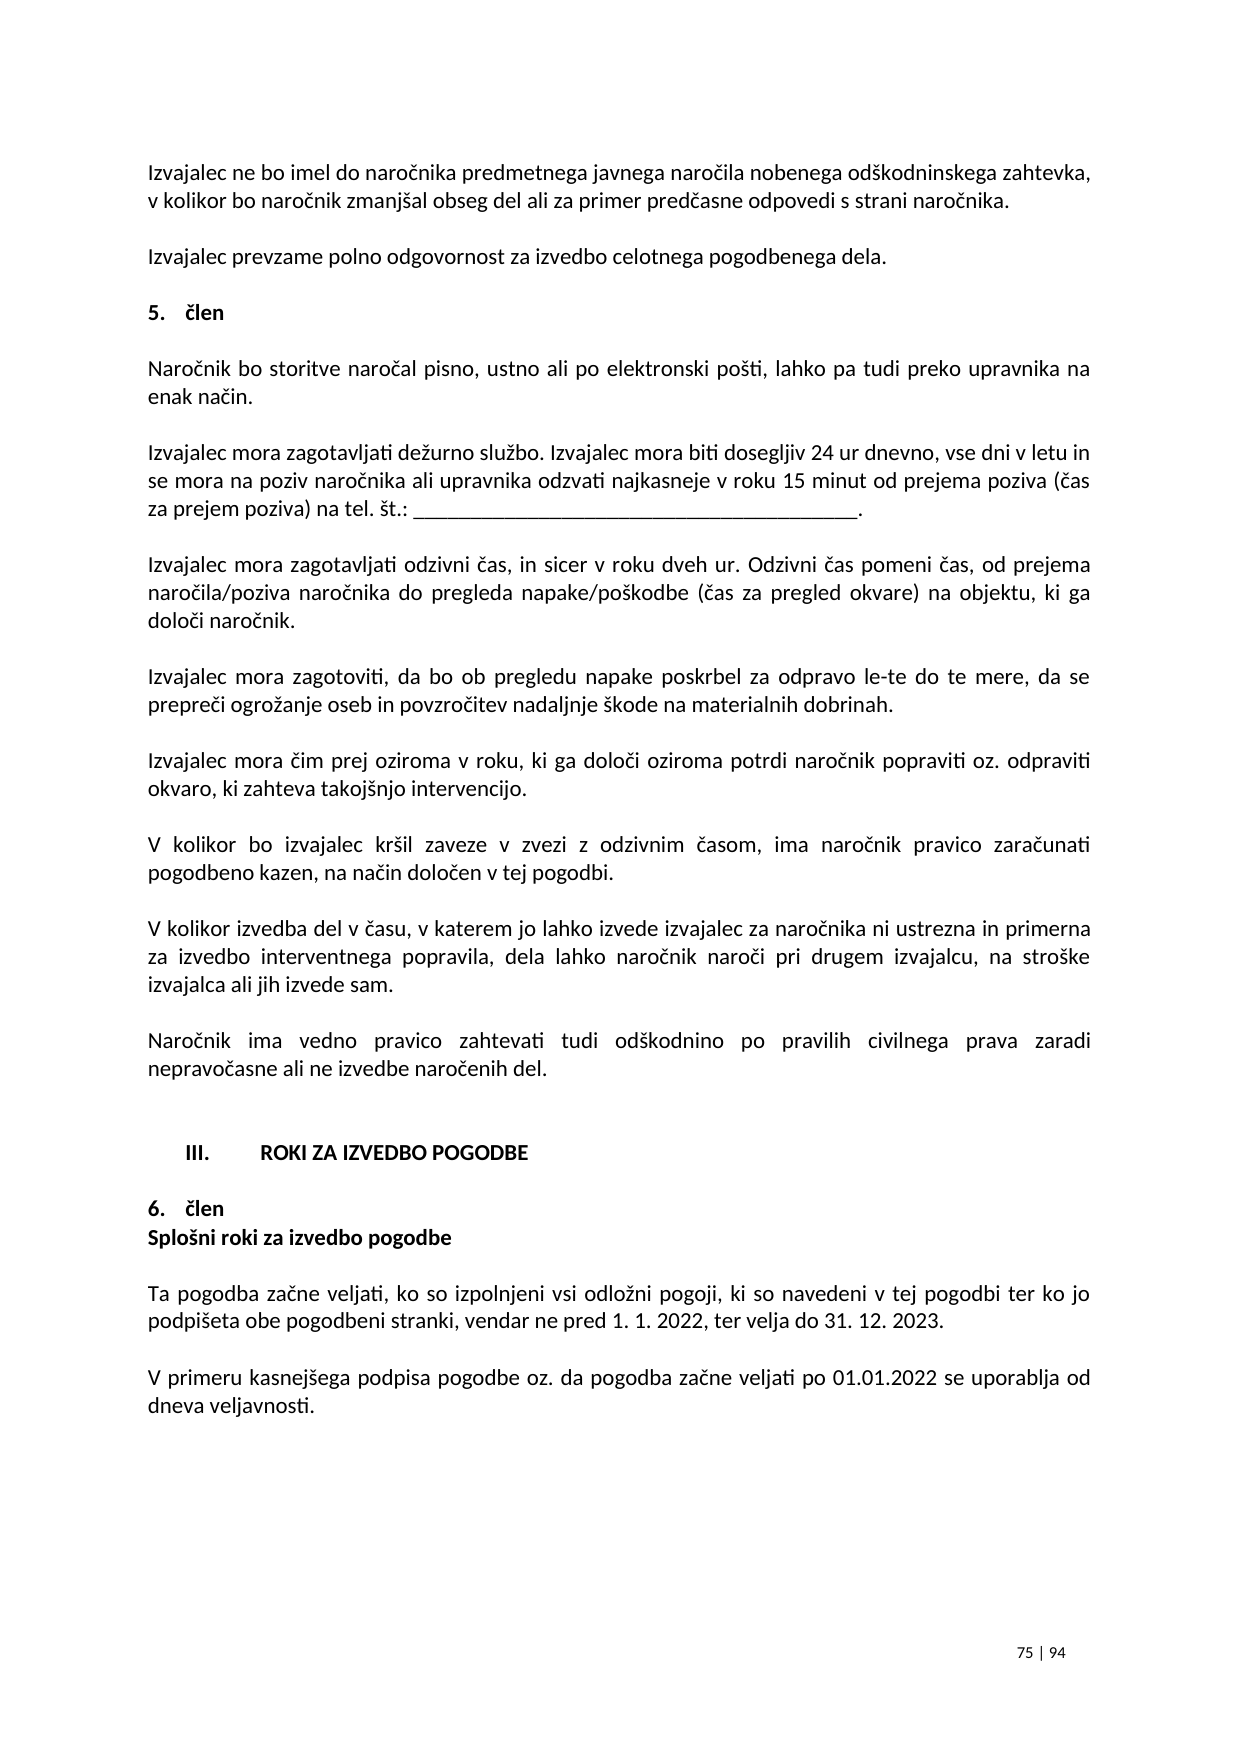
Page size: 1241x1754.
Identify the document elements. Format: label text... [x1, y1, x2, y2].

list člen [148, 1194, 1093, 1223]
text Izvajalec mora zagotoviti, da bo ob pregledu napake poskrbel za odpravo le-te do te mere, da se prepreči ogrožanje oseb in povzročitev nadaljnje škode na materialnih dobrinah. [148, 662, 1093, 718]
text V kolikor izvedba del v času, v katerem jo lahko izvede izvajalec za naročnika ni ustrezna in primerna za izvedbo interventnega popravila, dela lahko naročnik naroči pri drugem izvajalcu, na stroške izvajalca ali jih izvede sam. [148, 914, 1093, 998]
text Izvajalec mora čim prej oziroma v roku, ki ga določi oziroma potrdi naročnik popraviti oz. odpraviti okvaro, ki zahteva takojšnjo intervencijo. [148, 746, 1093, 802]
text V kolikor bo izvajalec kršil zaveze v zvezi z odzivnim časom, ima naročnik pravico zaračunati pogodbeno kazen, na način določen v tej pogodbi. [148, 830, 1093, 886]
text V primeru kasnejšega podpisa pogodbe oz. da pogodba začne veljati po 01.01.2022 se uporablja od dneva veljavnosti. [148, 1363, 1093, 1419]
text Naročnik bo storitve naročal pisno, ustno ali po elektronski pošti, lahko pa tudi preko upravnika na enak način. [148, 354, 1093, 410]
text Ta pogodba začne veljati, ko so izpolnjeni vsi odložni pogoji, ki so navedeni v tej pogodbi ter ko jo podpišeta obe pogodbeni stranki, vendar ne pred 1. 1. 2022, ter velja do 31. 12. 2023. [148, 1279, 1093, 1335]
text Izvajalec ne bo imel do naročnika predmetnega javnega naročila nobenega odškodninskega zahtevka, v kolikor bo naročnik zmanjšal obseg del ali za primer predčasne odpovedi s strani naročnika. [148, 158, 1093, 214]
text Izvajalec mora zagotavljati odzivni čas, in sicer v roku dveh ur. Odzivni čas pomeni čas, od prejema naročila/poziva naročnika do pregleda napake/poškodbe (čas za pregled okvare) na objektu, ki ga določi naročnik. [148, 550, 1093, 634]
text Naročnik ima vedno pravico zahtevati tudi odškodnino po pravilih civilnega prava zaradi nepravočasne ali ne izvedbe naročenih del. [148, 1026, 1093, 1082]
list člen [148, 298, 1093, 326]
text Izvajalec mora zagotavljati dežurno službo. Izvajalec mora biti dosegljiv 24 ur dnevno, vse dni v letu in se mora na poziv naročnika ali upravnika odzvati najkasneje v roku 15 minut od prejema poziva (čas za prejem poziva) na tel. št.: _______________________________________. [148, 438, 1093, 522]
text Izvajalec prevzame polno odgovornost za izvedbo celotnega pogodbenega dela. [148, 242, 1093, 270]
list ROKI ZA IZVEDBO POGODBE [185, 1138, 1093, 1167]
text Splošni roki za izvedbo pogodbe [148, 1223, 1093, 1251]
